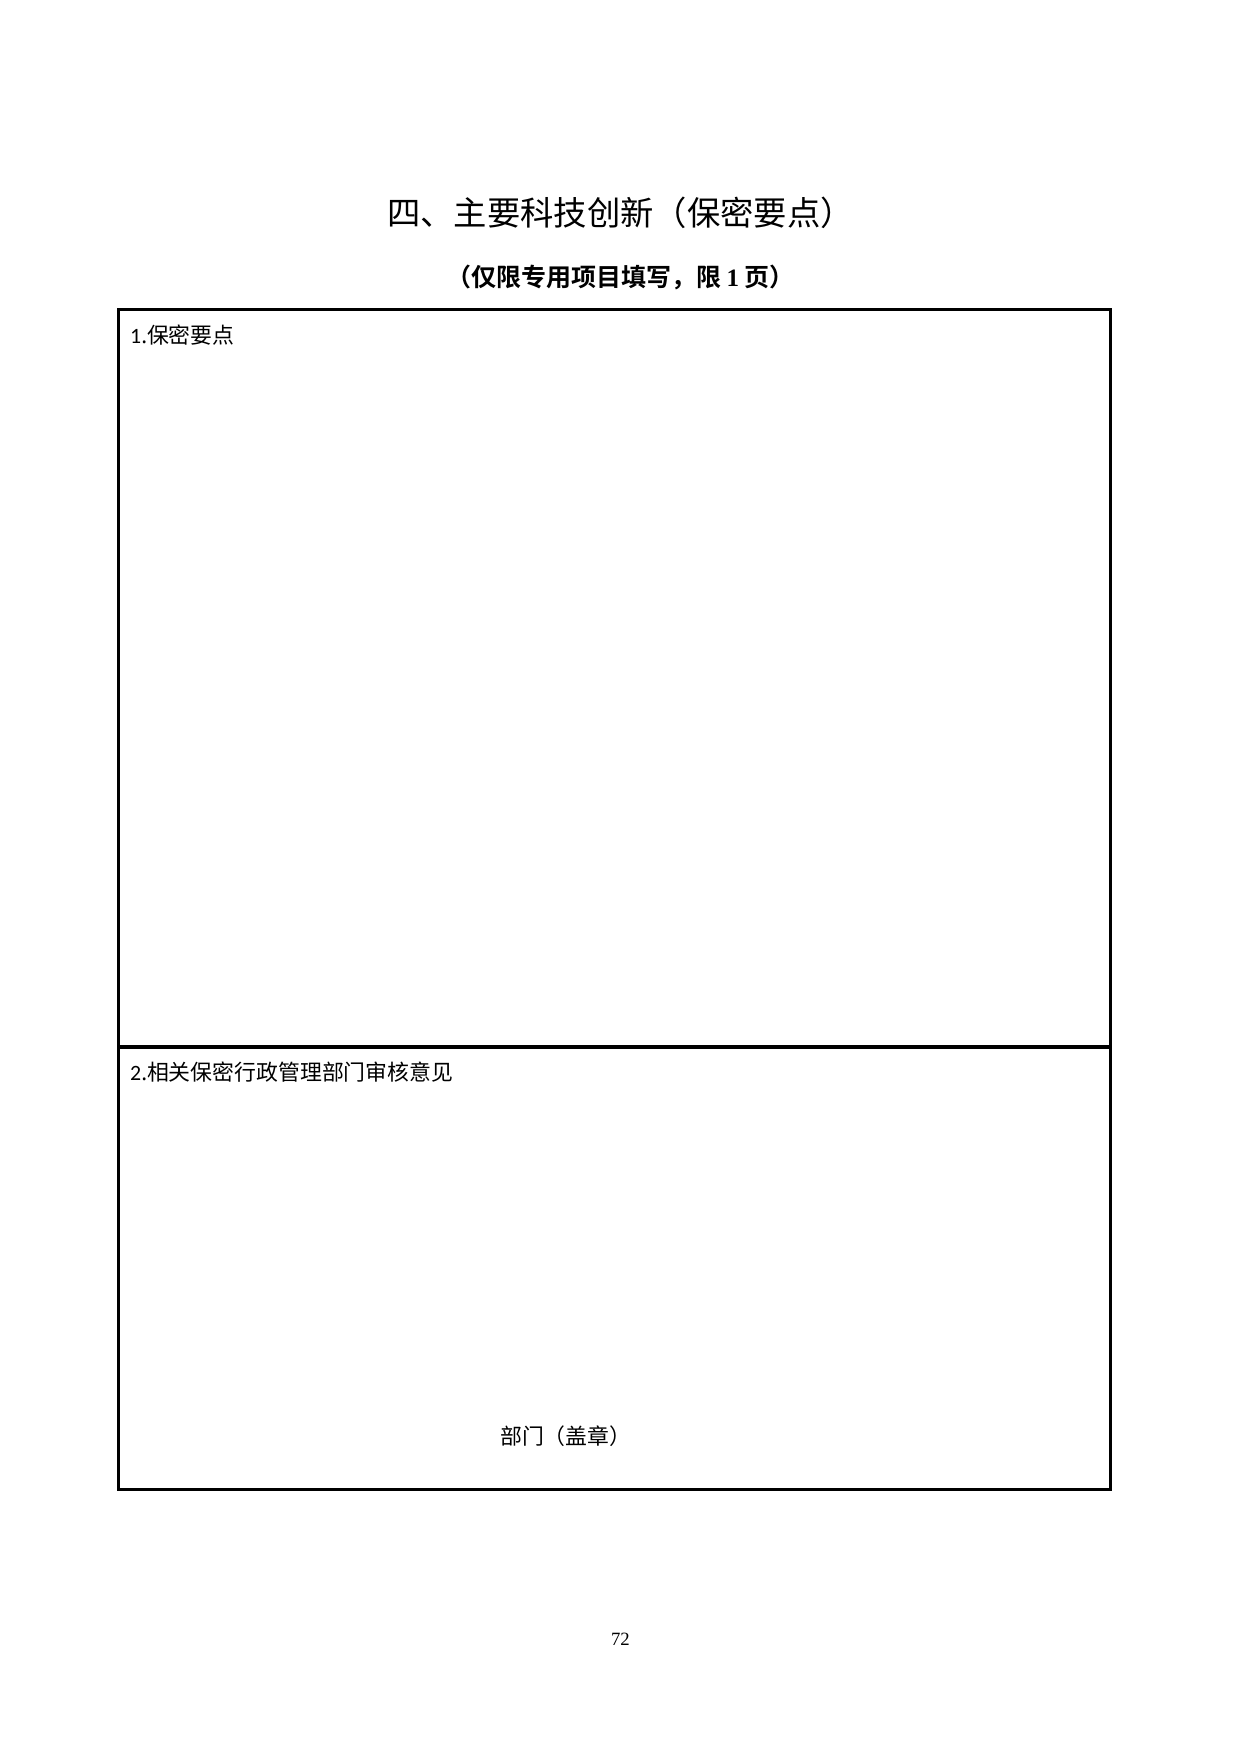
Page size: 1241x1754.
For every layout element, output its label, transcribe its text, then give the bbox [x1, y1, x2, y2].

text （仅限专用项目填写，限1页） [130, 243, 1110, 308]
table_cell 部门（盖章） [120, 1413, 1109, 1488]
table_header 1.保密要点 [120, 311, 1109, 1045]
table_cell 2.相关保密行政管理部门审核意见 [120, 1049, 1109, 1413]
text 四、主要科技创新（保密要点） [130, 178, 1110, 243]
